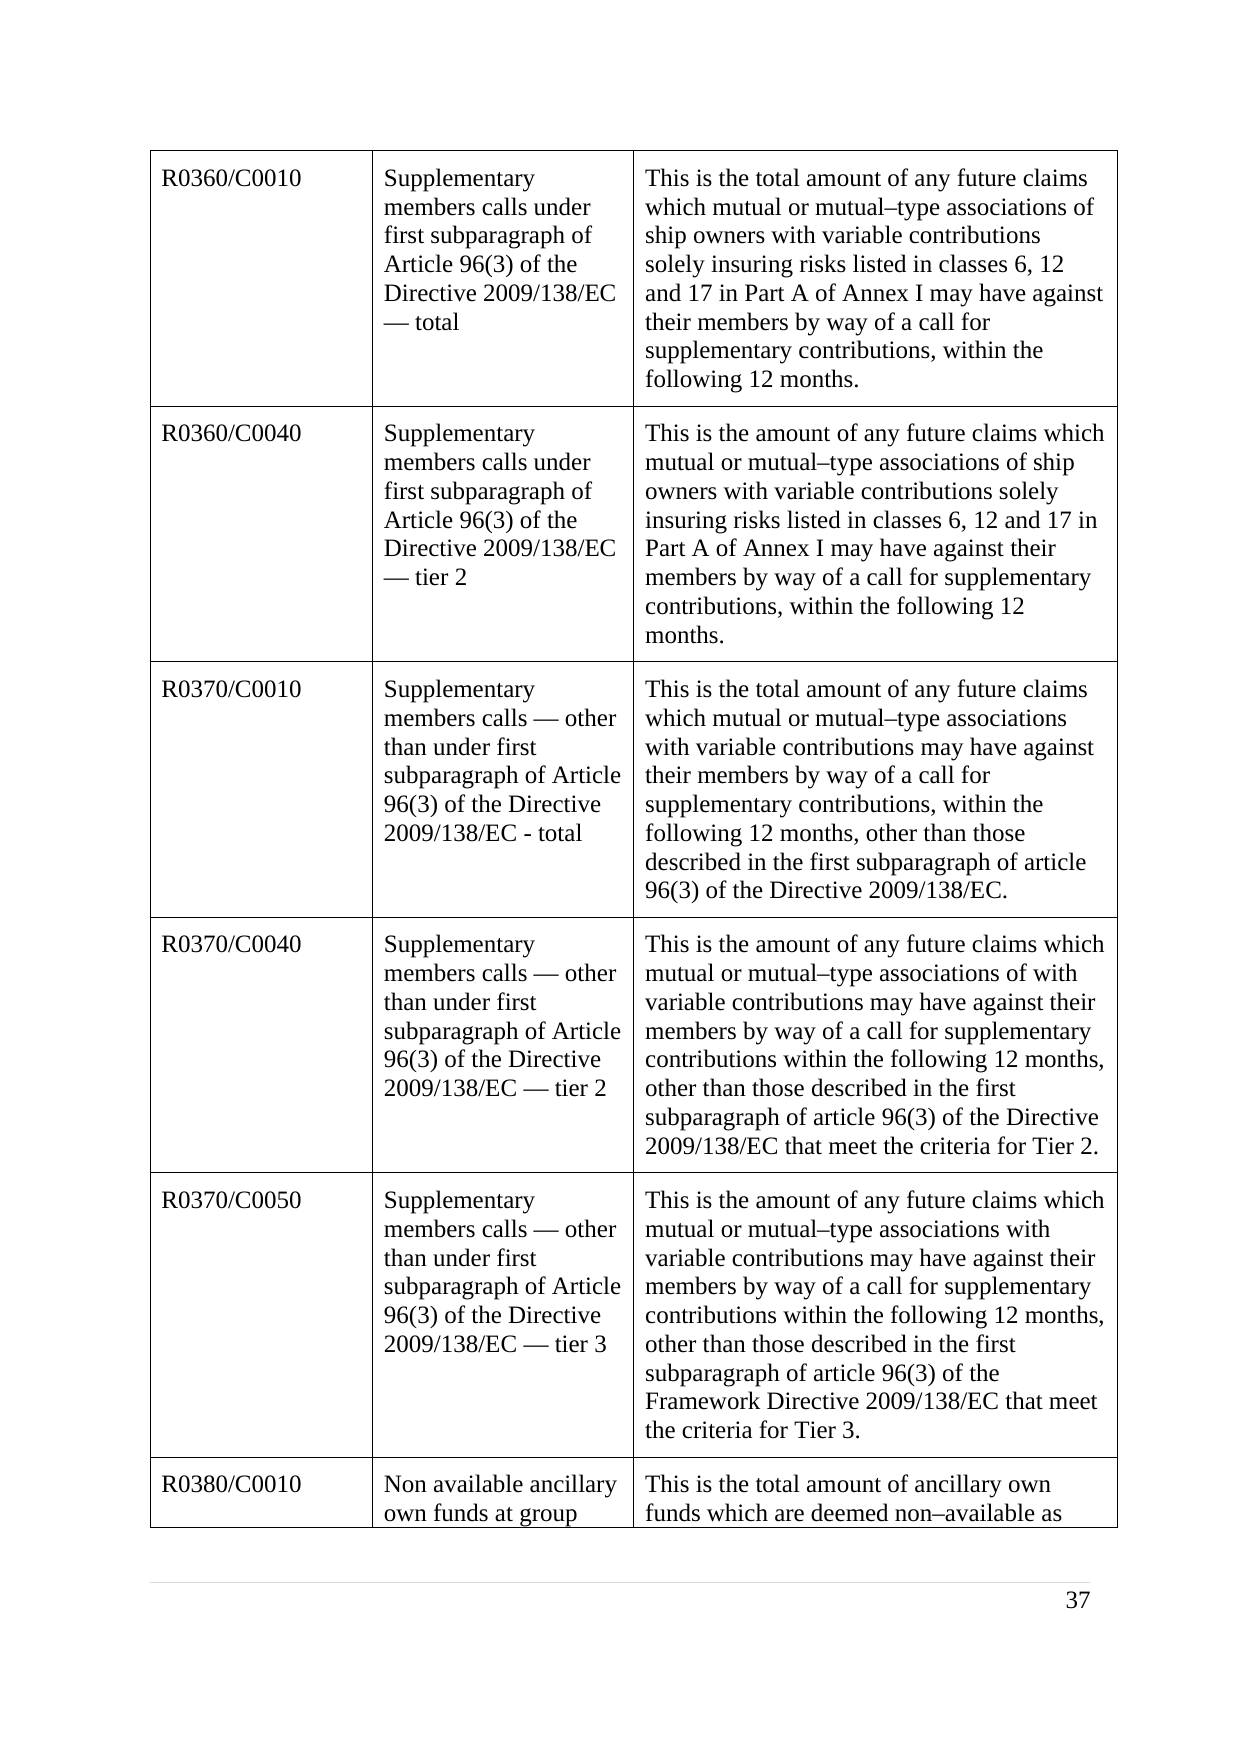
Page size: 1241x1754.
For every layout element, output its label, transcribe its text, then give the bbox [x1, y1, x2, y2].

table_cell Supplementary members calls — other than under first subparagraph of Article 96(3) of the Directive 2009/138/EC — tier 3 [373, 1173, 633, 1456]
table_cell Supplementary members calls — other than under first subparagraph of Article 96(3) of the Directive 2009/138/EC — tier 2 [373, 918, 633, 1172]
table_cell R0370/C0040 [151, 918, 372, 1172]
table_cell This is the amount of any future claims which mutual or mutual–type associations with variable contributions may have against their members by way of a call for supplementary contributions within the following 12 months, other than those described in the first subparagraph of article 96(3) of the Framework Directive 2009/138/EC that meet the criteria for Tier 3. [634, 1173, 1117, 1456]
table_cell R0380/C0010 [151, 1458, 372, 1527]
table_cell R0360/C0040 [151, 407, 372, 661]
table_cell Supplementary members calls under first subparagraph of Article 96(3) of the Directive 2009/138/EC — total [373, 151, 633, 406]
table_cell This is the total amount of any future claims which mutual or mutual–type associations of ship owners with variable contributions solely insuring risks listed in classes 6, 12 and 17 in Part A of Annex I may have against their members by way of a call for supplementary contributions, within the following 12 months. [634, 151, 1117, 406]
table_cell R0370/C0050 [151, 1173, 372, 1456]
table_cell This is the amount of any future claims which mutual or mutual–type associations of with variable contributions may have against their members by way of a call for supplementary contributions within the following 12 months, other than those described in the first subparagraph of article 96(3) of the Directive 2009/138/EC that meet the criteria for Tier 2. [634, 918, 1117, 1172]
table_cell This is the amount of any future claims which mutual or mutual–type associations of ship owners with variable contributions solely insuring risks listed in classes 6, 12 and 17 in Part A of Annex I may have against their members by way of a call for supplementary contributions, within the following 12 months. [634, 407, 1117, 661]
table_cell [634, 1458, 1117, 1527]
table_cell Supplementary members calls under first subparagraph of Article 96(3) of the Directive 2009/138/EC — tier 2 [373, 407, 633, 661]
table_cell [373, 1458, 633, 1527]
table_cell Supplementary members calls — other than under first subparagraph of Article 96(3) of the Directive 2009/138/EC - total [373, 662, 633, 917]
table_cell R0370/C0010 [151, 662, 372, 917]
table_cell This is the total amount of any future claims which mutual or mutual–type associations with variable contributions may have against their members by way of a call for supplementary contributions, within the following 12 months, other than those described in the first subparagraph of article 96(3) of the Directive 2009/138/EC. [634, 662, 1117, 917]
table_cell R0360/C0010 [151, 151, 372, 406]
